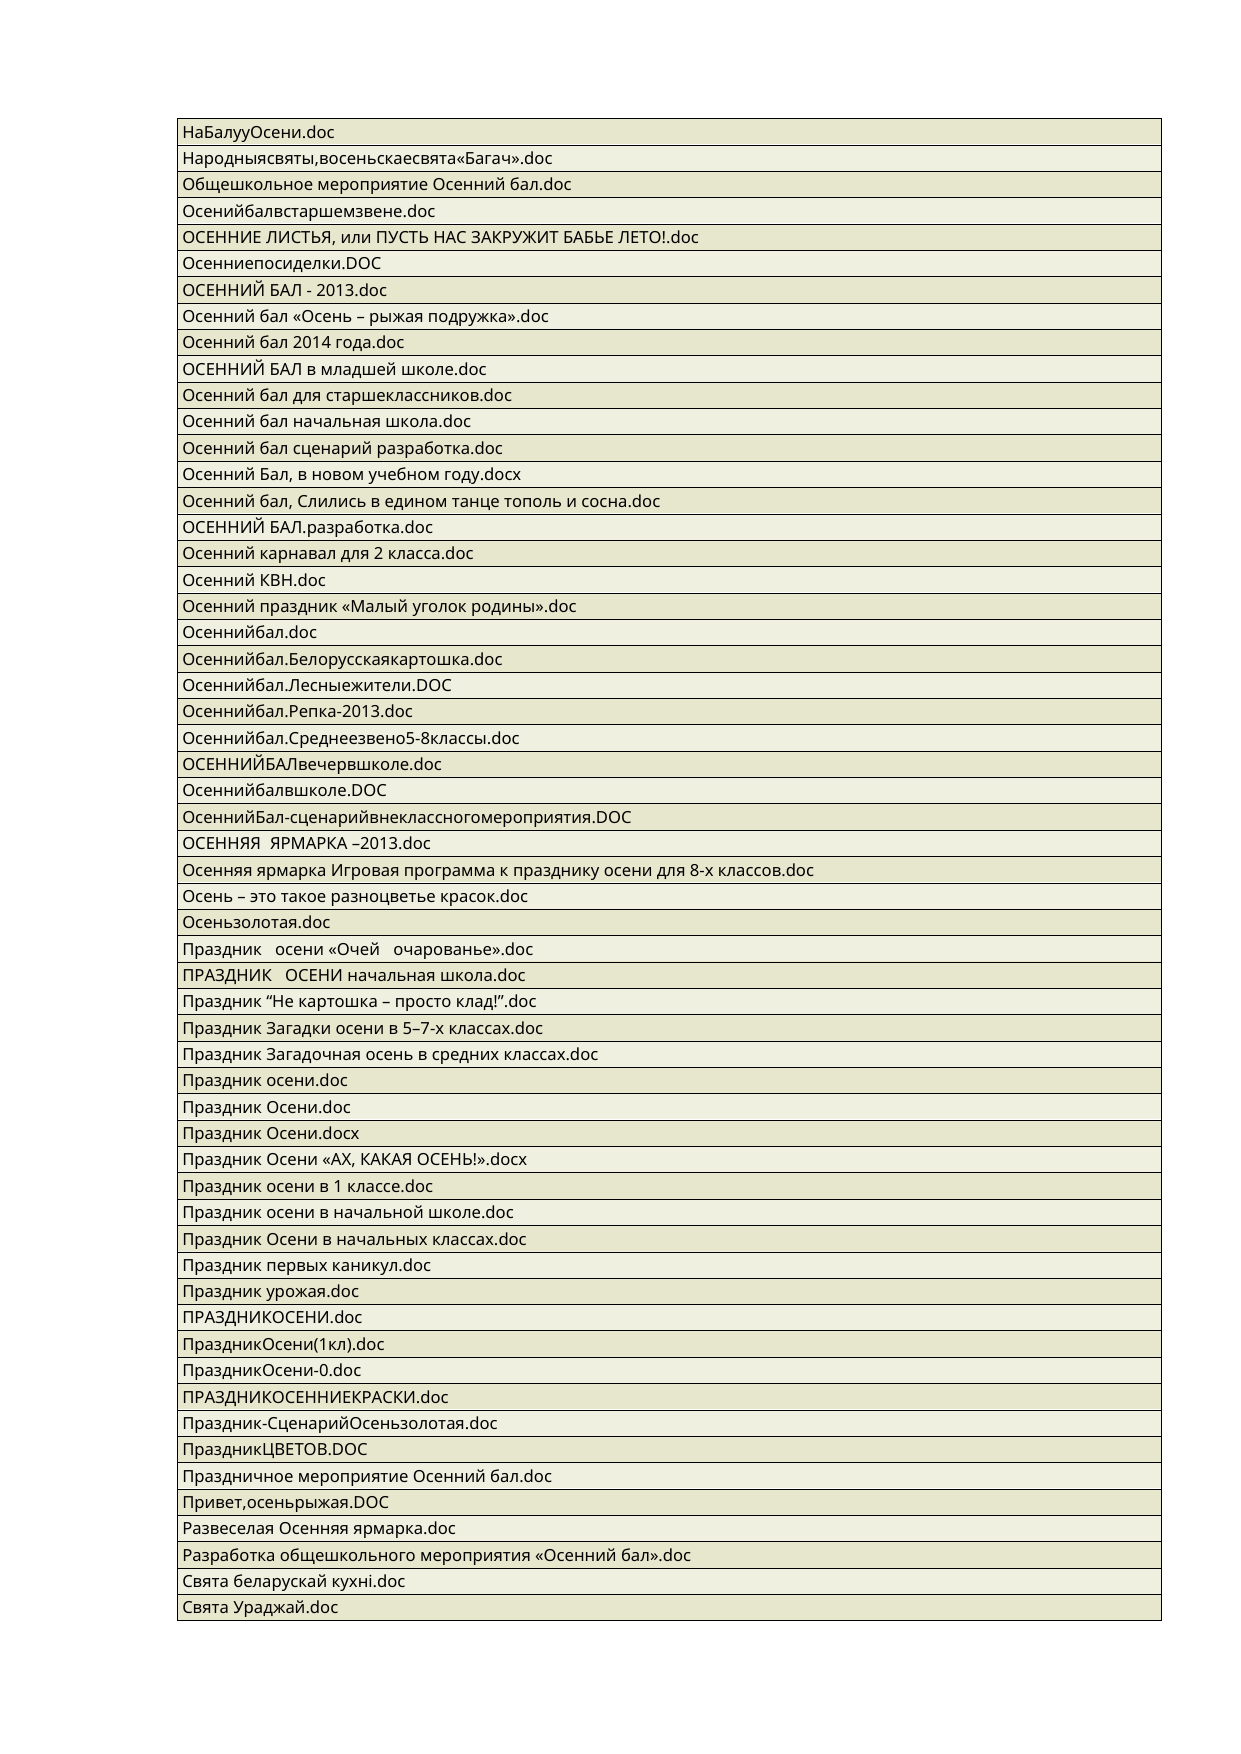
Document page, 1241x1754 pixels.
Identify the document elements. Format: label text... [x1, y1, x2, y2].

table_cell Осенняя ярмарка Игровая программа к празднику осени для 8-х классов.doc [178, 857, 1161, 882]
table_cell Привет,осеньрыжая.DOC [178, 1490, 1161, 1515]
table_cell Разработка общешкольного мероприятия «Осенний бал».doc [178, 1542, 1161, 1568]
table_cell Праздник Осени.doc [178, 1094, 1161, 1119]
table_cell Праздник “Не картошка – просто клад!”.doc [178, 989, 1161, 1014]
table_cell Народныясвяты,восеньскаесвята«Багач».doc [178, 146, 1161, 171]
table_cell Осеннийбалвшколе.DOC [178, 778, 1161, 803]
table_cell Праздник урожая.doc [178, 1279, 1161, 1304]
table_cell Свята Ураджай.doc [178, 1595, 1161, 1620]
table_cell ПраздникОсени-0.doc [178, 1358, 1161, 1383]
table_cell Осеннийбал.Лесныежители.DOC [178, 673, 1161, 698]
table_cell ОСЕННЯЯ ЯРМАРКА –2013.doc [178, 831, 1161, 856]
table_cell Праздник осени в начальной школе.doc [178, 1200, 1161, 1225]
table_cell Осенийбалвстаршемзвене.doc [178, 198, 1161, 223]
table_cell Праздник Загадочная осень в средних классах.doc [178, 1042, 1161, 1067]
table_cell Праздник Загадки осени в 5–7-х классах.doc [178, 1015, 1161, 1041]
table_cell Осенний бал для старшеклассников.doc [178, 383, 1161, 408]
table_cell Праздник-СценарийОсеньзолотая.doc [178, 1411, 1161, 1436]
table_cell Осенний бал 2014 года.doc [178, 330, 1161, 355]
table_cell ПРАЗДНИКОСЕНИ.doc [178, 1305, 1161, 1330]
table_cell Осеннийбал.Репка-2013.doc [178, 699, 1161, 724]
table_cell НаБалууОсени.doc [178, 119, 1161, 144]
table_cell Осень – это такое разноцветье красок.doc [178, 884, 1161, 909]
table_cell Осеннийбал.Среднеезвено5-8классы.doc [178, 725, 1161, 751]
table_cell Развеселая Осенняя ярмарка.doc [178, 1516, 1161, 1541]
table_cell ПРАЗДНИК ОСЕНИ начальная школа.doc [178, 963, 1161, 988]
table_cell Осеннийбал.doc [178, 620, 1161, 645]
table_cell Праздник осени.doc [178, 1068, 1161, 1093]
table_cell Осенний КВН.doc [178, 567, 1161, 592]
table_cell Осеннийбал.Белорусскаякартошка.doc [178, 646, 1161, 672]
table_cell Осенний бал сценарий разработка.doc [178, 435, 1161, 461]
table_cell ОСЕННИЙБАЛвечервшколе.doc [178, 752, 1161, 777]
table_cell Осенний карнавал для 2 класса.doc [178, 541, 1161, 566]
table_cell ПраздникЦВЕТОВ.DOC [178, 1437, 1161, 1462]
table_cell Осенний Бал, в новом учебном году.docx [178, 462, 1161, 487]
table_cell Осенний праздник «Малый уголок родины».doc [178, 594, 1161, 619]
table_cell Праздник осени в 1 классе.doc [178, 1173, 1161, 1199]
table_cell Осенний бал начальная школа.doc [178, 409, 1161, 434]
table_cell ОСЕННИЙ БАЛ.разработка.doc [178, 515, 1161, 540]
table_cell Праздник первых каникул.doc [178, 1253, 1161, 1278]
table_cell ОСЕННИЙ БАЛ в младшей школе.doc [178, 356, 1161, 382]
table_cell ПРАЗДНИКОСЕННИЕКРАСКИ.doc [178, 1384, 1161, 1409]
table_cell Праздник Осени в начальных классах.doc [178, 1226, 1161, 1251]
table_cell Осенний бал, Слились в едином танце тополь и сосна.doc [178, 488, 1161, 513]
table_cell ОсеннийБал-сценарийвнеклассногомероприятия.DOC [178, 804, 1161, 830]
table_cell Общешкольное мероприятие Осенний бал.doc [178, 172, 1161, 197]
table_cell Праздник Осени.docx [178, 1121, 1161, 1146]
table_cell Осенниепосиделки.DOC [178, 251, 1161, 276]
table_cell Свята беларускай кухні.doc [178, 1569, 1161, 1594]
table_cell ОСЕННИЕ ЛИСТЬЯ, или ПУСТЬ НАС ЗАКРУЖИТ БАБЬЕ ЛЕТО!.doc [178, 225, 1161, 250]
table_cell ПраздникОсени(1кл).doc [178, 1331, 1161, 1357]
table_cell Осенний бал «Осень – рыжая подружка».doc [178, 304, 1161, 329]
table_cell Осеньзолотая.doc [178, 910, 1161, 935]
table_cell Праздник осени «Очей очарованье».doc [178, 936, 1161, 961]
table_cell Праздничное мероприятие Осенний бал.doc [178, 1463, 1161, 1488]
table_cell ОСЕННИЙ БАЛ - 2013.doc [178, 277, 1161, 303]
table_cell Праздник Осени «АХ, КАКАЯ ОСЕНЬ!».docx [178, 1147, 1161, 1172]
